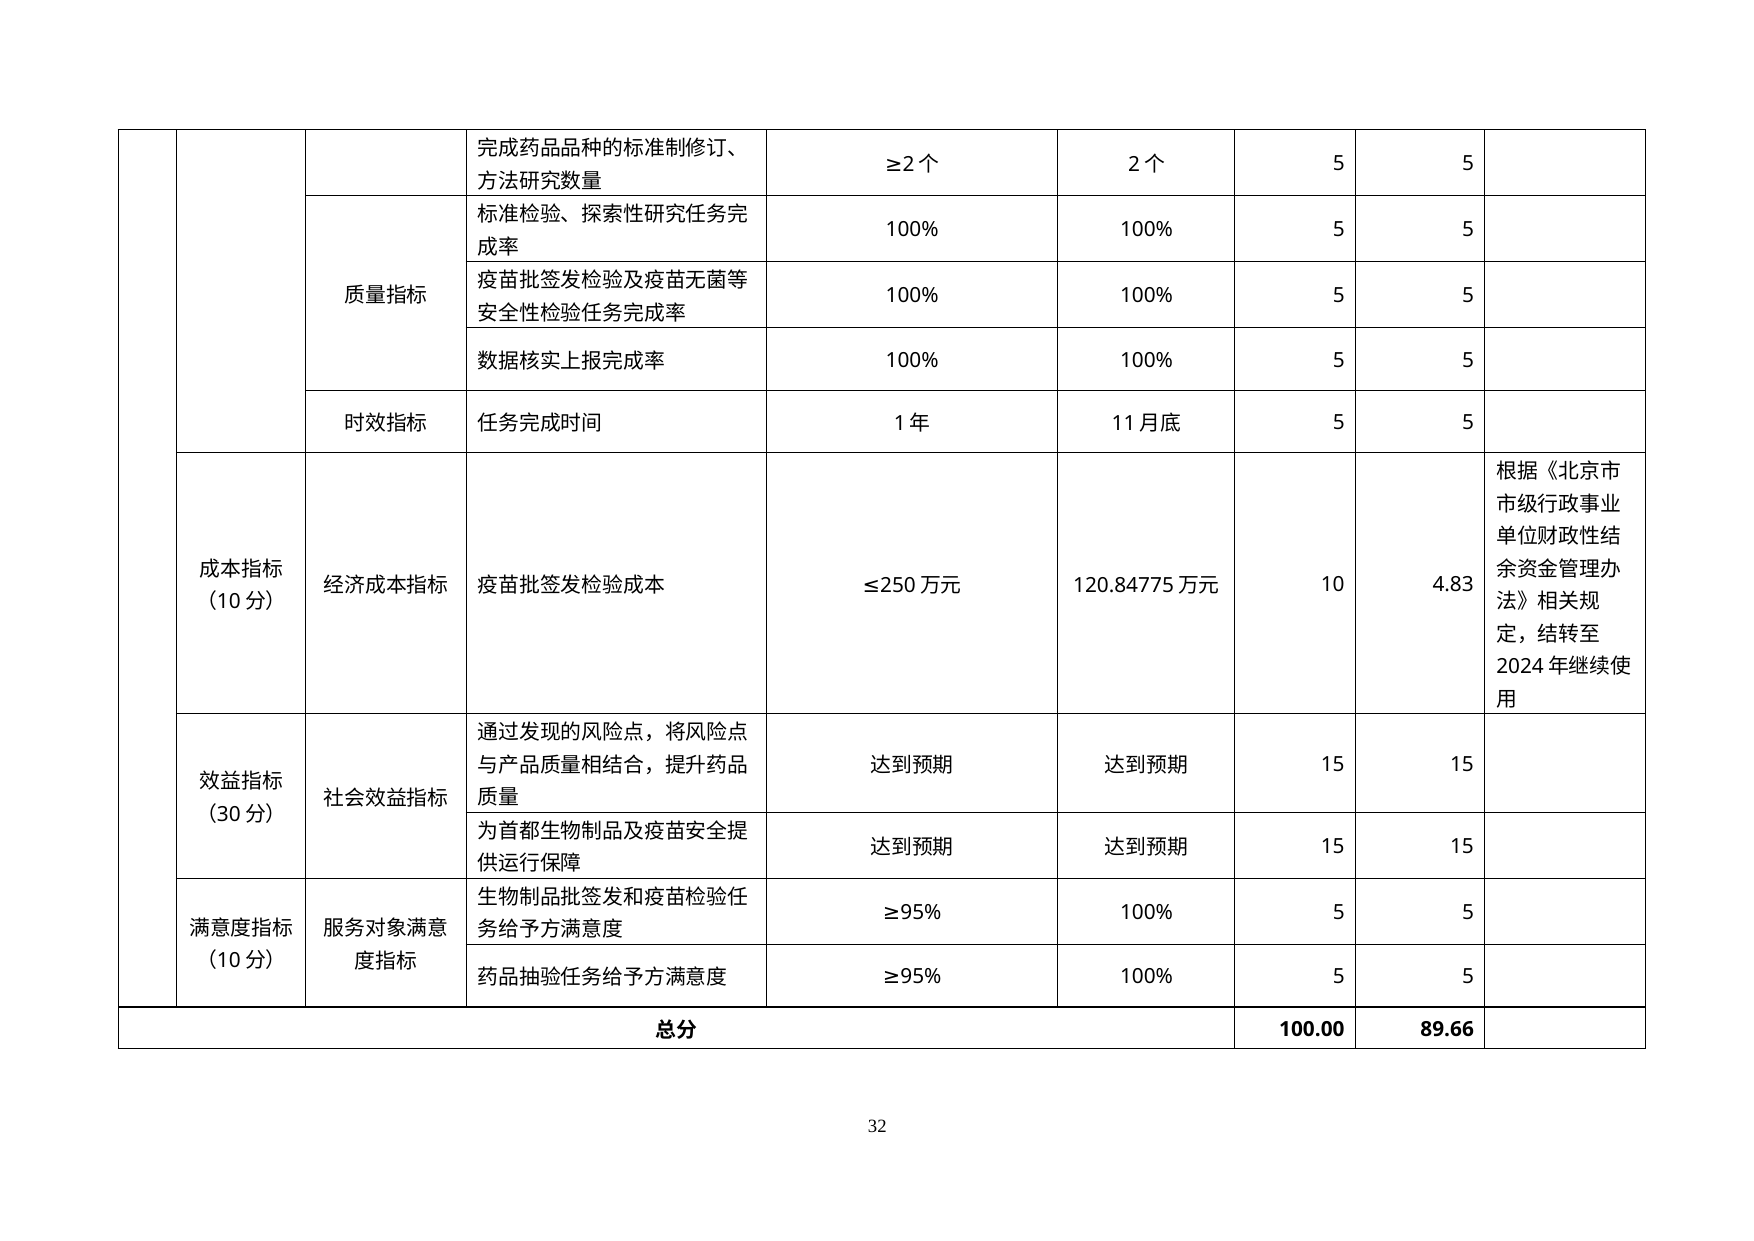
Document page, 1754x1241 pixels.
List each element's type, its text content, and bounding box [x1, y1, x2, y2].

table_cell [1485, 196, 1645, 261]
table_cell [1485, 130, 1645, 195]
table_cell 2个 [1058, 130, 1234, 195]
table_cell 5 [1356, 391, 1484, 452]
table_cell 100% [1058, 196, 1234, 261]
table_cell 1年 [767, 391, 1057, 452]
table_cell 100% [767, 328, 1057, 390]
table_cell 经济成本指标 [306, 453, 466, 713]
table_cell 5 [1356, 262, 1484, 327]
table_cell 100% [1058, 945, 1234, 1006]
table_cell 15 [1356, 813, 1484, 878]
table_cell 5 [1356, 130, 1484, 195]
table_cell 5 [1235, 391, 1355, 452]
table_cell [1485, 262, 1645, 327]
table_cell [1485, 328, 1645, 390]
table_cell 5 [1356, 879, 1484, 944]
table_cell 根据《北京市市级行政事业单位财政性结余资金管理办法》相关规定，结转至2024年继续使用 [1485, 453, 1645, 713]
table_cell 5 [1356, 196, 1484, 261]
table_cell [1485, 391, 1645, 452]
table_cell 15 [1356, 714, 1484, 812]
table_cell [1485, 714, 1645, 812]
table_cell 100% [1058, 262, 1234, 327]
table_cell 任务完成时间 [467, 391, 766, 452]
table_cell 药品抽验任务给予方满意度 [467, 945, 766, 1006]
table_cell 成本指标（10分） [177, 453, 305, 713]
table_cell 标准检验、探索性研究任务完成率 [467, 196, 766, 261]
table_cell 数据核实上报完成率 [467, 328, 766, 390]
table_cell 5 [1235, 196, 1355, 261]
table_cell ≥2个 [767, 130, 1057, 195]
table_cell 5 [1235, 130, 1355, 195]
table_cell 效益指标（30分） [177, 714, 305, 878]
table_cell ≥95% [767, 945, 1057, 1006]
table_cell 100.00 [1235, 1008, 1355, 1048]
table_cell 达到预期 [1058, 714, 1234, 812]
table_cell 5 [1235, 262, 1355, 327]
table_cell 为首都生物制品及疫苗安全提供运行保障 [467, 813, 766, 878]
table_cell 15 [1235, 813, 1355, 878]
table_cell 100% [767, 196, 1057, 261]
table_cell 达到预期 [767, 714, 1057, 812]
table_cell 100% [767, 262, 1057, 327]
table_cell [1485, 945, 1645, 1006]
table_cell 89.66 [1356, 1008, 1484, 1048]
table_cell 5 [1235, 879, 1355, 944]
table_cell 疫苗批签发检验及疫苗无菌等安全性检验任务完成率 [467, 262, 766, 327]
table_cell 疫苗批签发检验成本 [467, 453, 766, 713]
table_cell 120.84775万元 [1058, 453, 1234, 713]
table_cell 社会效益指标 [306, 714, 466, 878]
table_cell ≥95% [767, 879, 1057, 944]
table_cell 完成药品品种的标准制修订、方法研究数量 [467, 130, 766, 195]
table_cell 达到预期 [767, 813, 1057, 878]
table_cell 4.83 [1356, 453, 1484, 713]
table_cell 质量指标 [306, 196, 466, 390]
table_cell 5 [1235, 328, 1355, 390]
table_cell 5 [1356, 945, 1484, 1006]
table_cell 11月底 [1058, 391, 1234, 452]
table_cell 10 [1235, 453, 1355, 713]
table_cell 时效指标 [306, 391, 466, 452]
table_cell 100% [1058, 879, 1234, 944]
table_cell [1485, 813, 1645, 878]
table_cell [1485, 1008, 1645, 1048]
table_cell 满意度指标（10分） [177, 879, 305, 1006]
table_cell 100% [1058, 328, 1234, 390]
table_cell [1485, 879, 1645, 944]
table_cell 15 [1235, 714, 1355, 812]
table_cell 5 [1235, 945, 1355, 1006]
table_cell 服务对象满意度指标 [306, 879, 466, 1006]
table_cell 达到预期 [1058, 813, 1234, 878]
table_cell 总分 [119, 1008, 1234, 1048]
table_cell 5 [1356, 328, 1484, 390]
table_cell 生物制品批签发和疫苗检验任务给予方满意度 [467, 879, 766, 944]
table_cell ≤250万元 [767, 453, 1057, 713]
table_cell 通过发现的风险点，将风险点与产品质量相结合，提升药品质量 [467, 714, 766, 812]
